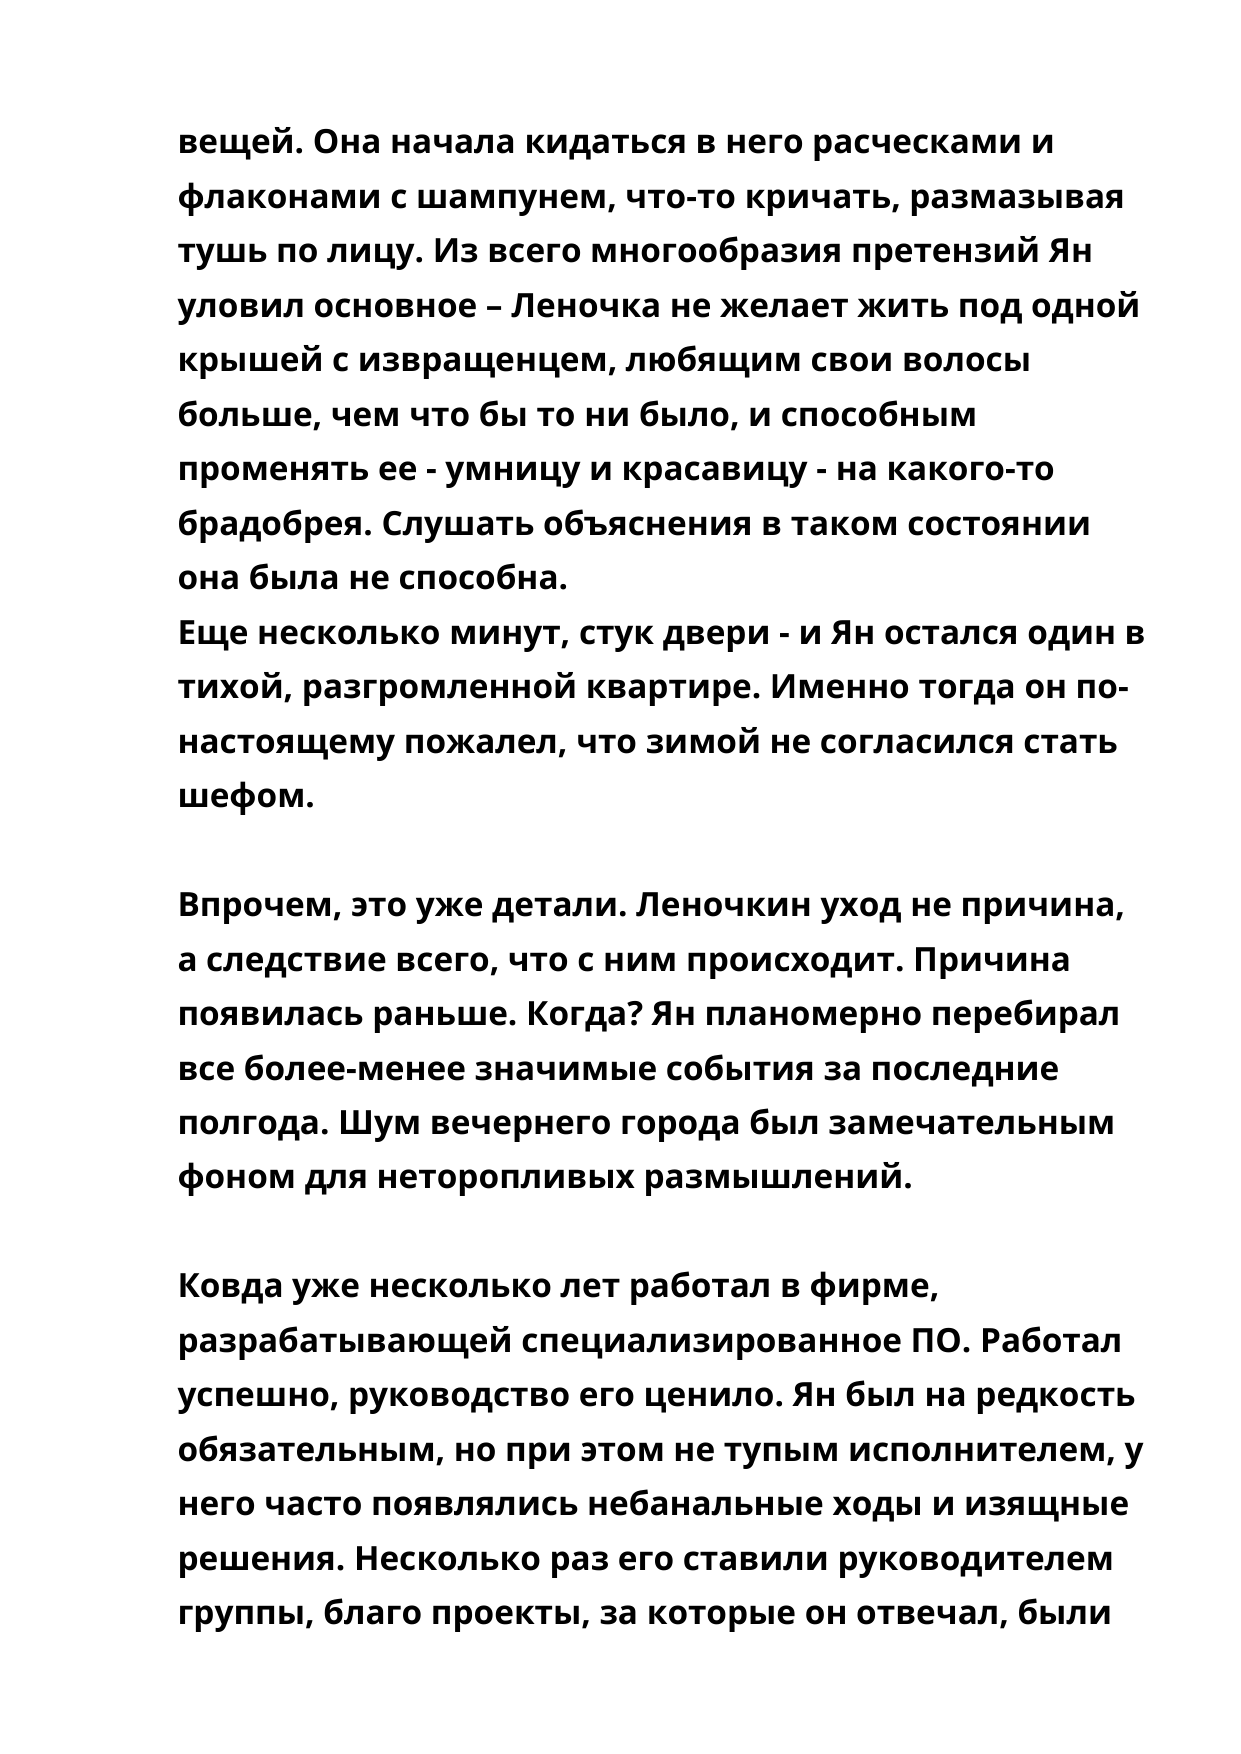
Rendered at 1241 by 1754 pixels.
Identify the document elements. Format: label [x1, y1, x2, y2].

text [177, 118, 1152, 1634]
